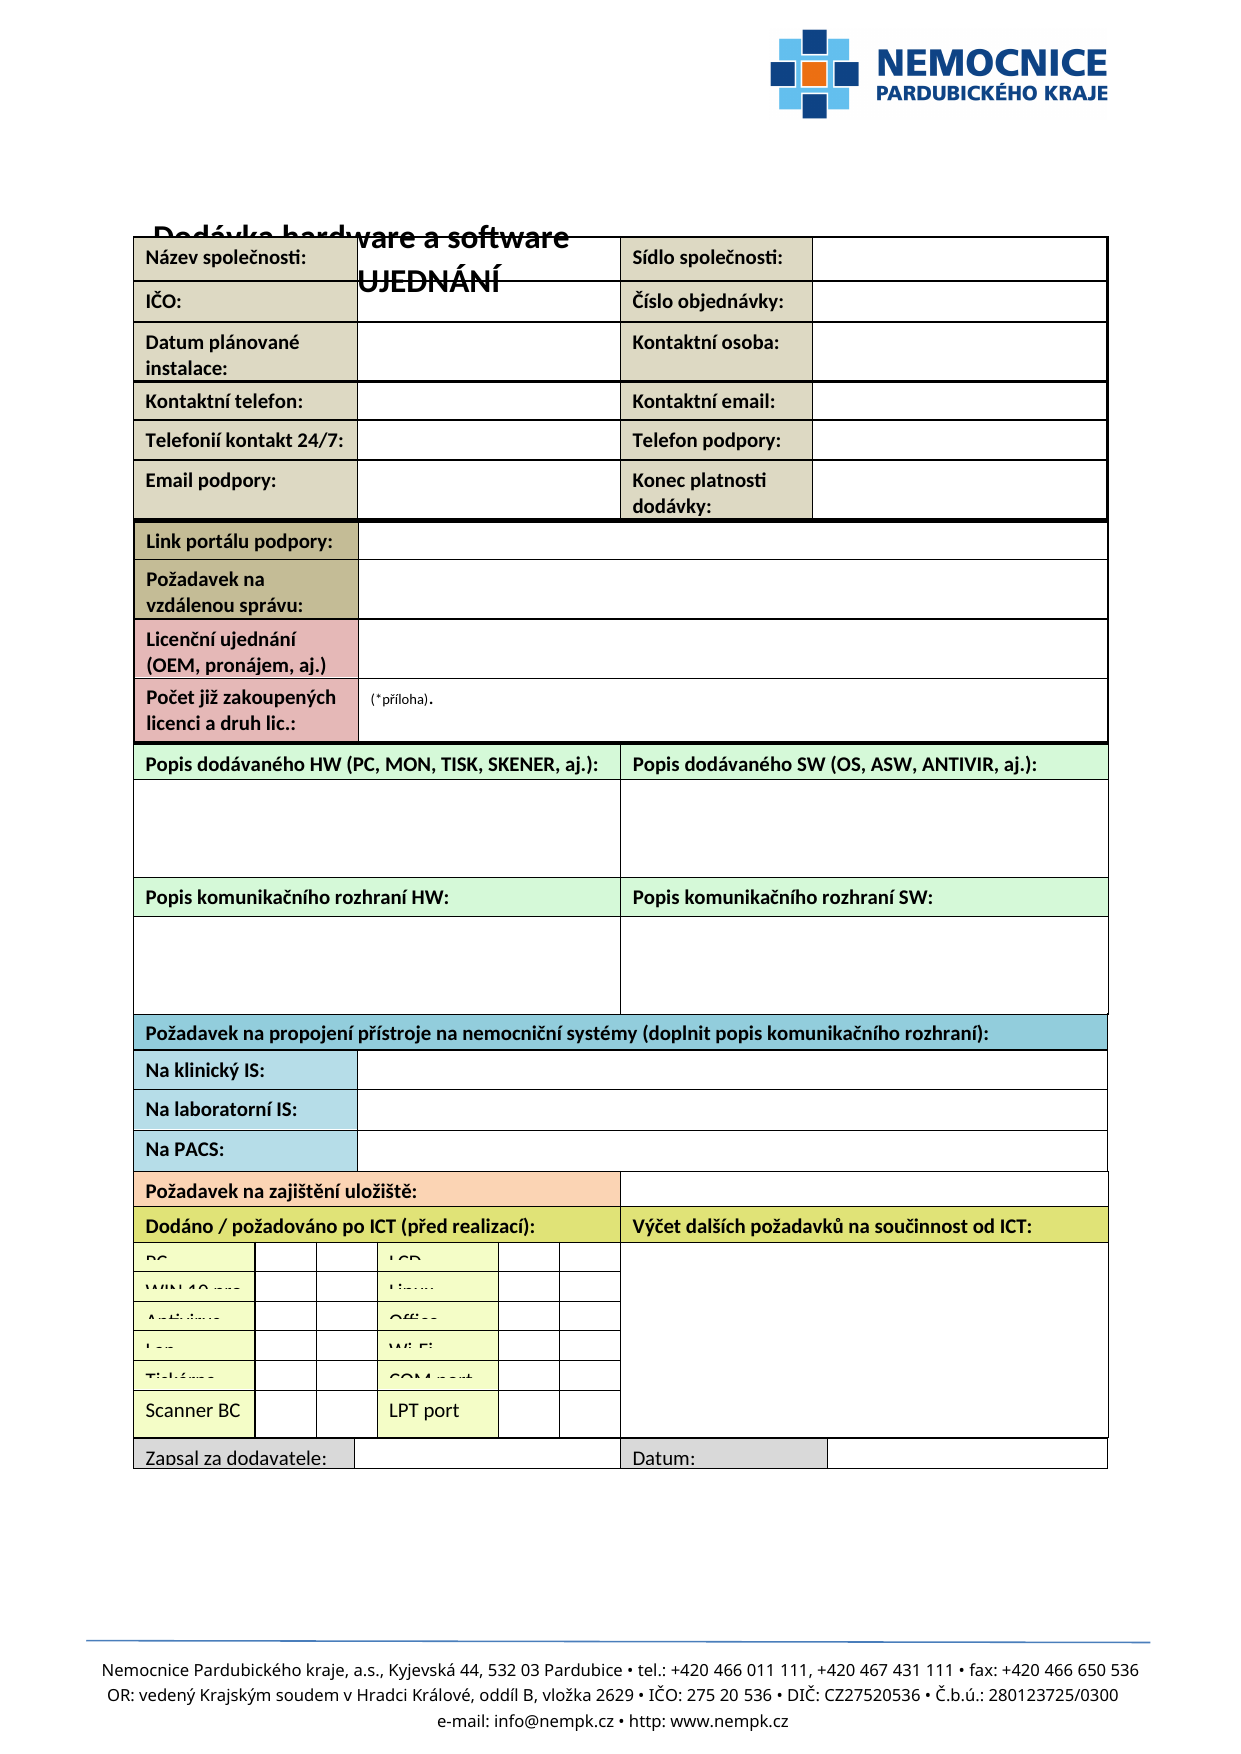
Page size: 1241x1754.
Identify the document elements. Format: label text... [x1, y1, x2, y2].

table_header Popis dodávaného HW (PC, MON, TISK, SKENER, aj.): [134, 745, 620, 779]
table_cell Počet již zakoupených licenci a druh lic.: [135, 679, 358, 741]
table_cell LPT port [378, 1391, 498, 1437]
table_cell Požadavek na zajištění uložiště: [134, 1172, 620, 1206]
table_header [828, 1439, 1107, 1468]
table_cell [256, 1272, 316, 1301]
table_cell [358, 282, 620, 321]
table_cell [134, 917, 620, 1013]
table_cell [358, 421, 620, 459]
table_header [621, 780, 1108, 877]
table_header Na klinický IS: [134, 1051, 357, 1089]
table_header [358, 1051, 1107, 1089]
table_cell Konec platnosti dodávky: [621, 461, 812, 518]
table_cell [560, 1331, 620, 1360]
table_header [134, 780, 620, 877]
table_cell [317, 1361, 377, 1389]
table_cell [317, 1302, 377, 1330]
table_cell [256, 1331, 316, 1360]
table_header Link portálu podpory: [135, 523, 358, 559]
table_cell [256, 1361, 316, 1389]
table_cell [359, 620, 1107, 677]
table_cell IČO: [134, 282, 357, 321]
table_cell PC [134, 1243, 254, 1271]
table_cell Scanner BC [134, 1391, 254, 1437]
table_cell [621, 1172, 1108, 1206]
table_cell Dodáno / požadováno po ICT (před realizací): [134, 1207, 620, 1242]
table_cell Na PACS: [134, 1131, 357, 1171]
table_cell (*příloha). [359, 679, 1107, 741]
table_cell Telefon podpory: [621, 421, 812, 459]
table_cell [560, 1272, 620, 1301]
table_cell Linux [378, 1272, 498, 1301]
table_cell [560, 1243, 620, 1271]
table_cell [813, 282, 1106, 321]
table_header Popis dodávaného SW (OS, ASW, ANTIVIR, aj.): [621, 745, 1108, 779]
table_cell [358, 323, 620, 380]
table_header Zapsal za dodavatele: [134, 1439, 354, 1468]
table_cell [621, 1243, 1108, 1437]
table_cell [358, 461, 620, 518]
table_cell Kontaktní telefon: [134, 383, 357, 419]
table_cell Na laboratorní IS: [134, 1090, 357, 1129]
table_header [813, 238, 1106, 280]
table_header Sídlo společnosti: [621, 238, 812, 280]
table_cell [499, 1331, 559, 1360]
table_cell [499, 1361, 559, 1389]
table_cell [813, 323, 1106, 380]
table_cell [358, 383, 620, 419]
table_cell Požadavek na vzdálenou správu: [135, 560, 358, 618]
table_cell [256, 1243, 316, 1271]
table_cell [560, 1391, 620, 1437]
table_cell [256, 1302, 316, 1330]
table_header [358, 238, 620, 280]
picture [769, 28, 1108, 120]
table_cell [499, 1243, 559, 1271]
table_cell Popis komunikačního rozhraní SW: [621, 878, 1108, 916]
table_cell [813, 383, 1106, 419]
table_cell [813, 461, 1106, 518]
table_header [355, 1439, 620, 1468]
table_header Název společnosti: [134, 238, 357, 280]
table_cell [317, 1391, 377, 1437]
table_header : [621, 1439, 827, 1468]
table_cell [499, 1302, 559, 1330]
table_cell Kontaktní osoba: [621, 323, 812, 380]
table_cell [621, 917, 1108, 1013]
table_cell [256, 1391, 316, 1437]
table_cell [317, 1331, 377, 1360]
table_cell [358, 1090, 1107, 1129]
table_cell Popis komunikačního rozhraní HW: [134, 878, 620, 916]
table_cell Telefonií kontakt 24/7: [134, 421, 357, 459]
table_cell Antivirus [134, 1302, 254, 1330]
table_cell Lan [134, 1331, 254, 1360]
table_header [359, 523, 1107, 559]
table_cell [499, 1391, 559, 1437]
table_cell LCD [378, 1243, 498, 1271]
table_cell COM port [378, 1361, 498, 1389]
table_cell [499, 1272, 559, 1301]
table_cell [359, 560, 1107, 618]
table_cell Licenční ujednání (OEM, pronájem, aj.) [135, 620, 358, 677]
table_cell Číslo objednávky: [621, 282, 812, 321]
table_cell [560, 1302, 620, 1330]
table_cell [560, 1361, 620, 1389]
table_cell [317, 1243, 377, 1271]
table_cell [317, 1272, 377, 1301]
table_cell [813, 421, 1106, 459]
table_cell Tiskárna [134, 1361, 254, 1389]
table_cell Výčet dalších požadavků na součinnost od ICT: [621, 1207, 1108, 1242]
table_cell Office [378, 1302, 498, 1330]
table_cell Email podpory: [134, 461, 357, 518]
table_cell [358, 1131, 1107, 1171]
table_cell Kontaktní email: [621, 383, 812, 419]
table_cell Požadavek na propojení přístroje na nemocniční systémy (doplnit popis komunikačního rozhraní): [134, 1015, 1107, 1049]
table_cell WIN 10 pro [134, 1272, 254, 1301]
table_cell Datum plánované instalace: [134, 323, 357, 380]
table_cell Wi-Fi [378, 1331, 498, 1360]
